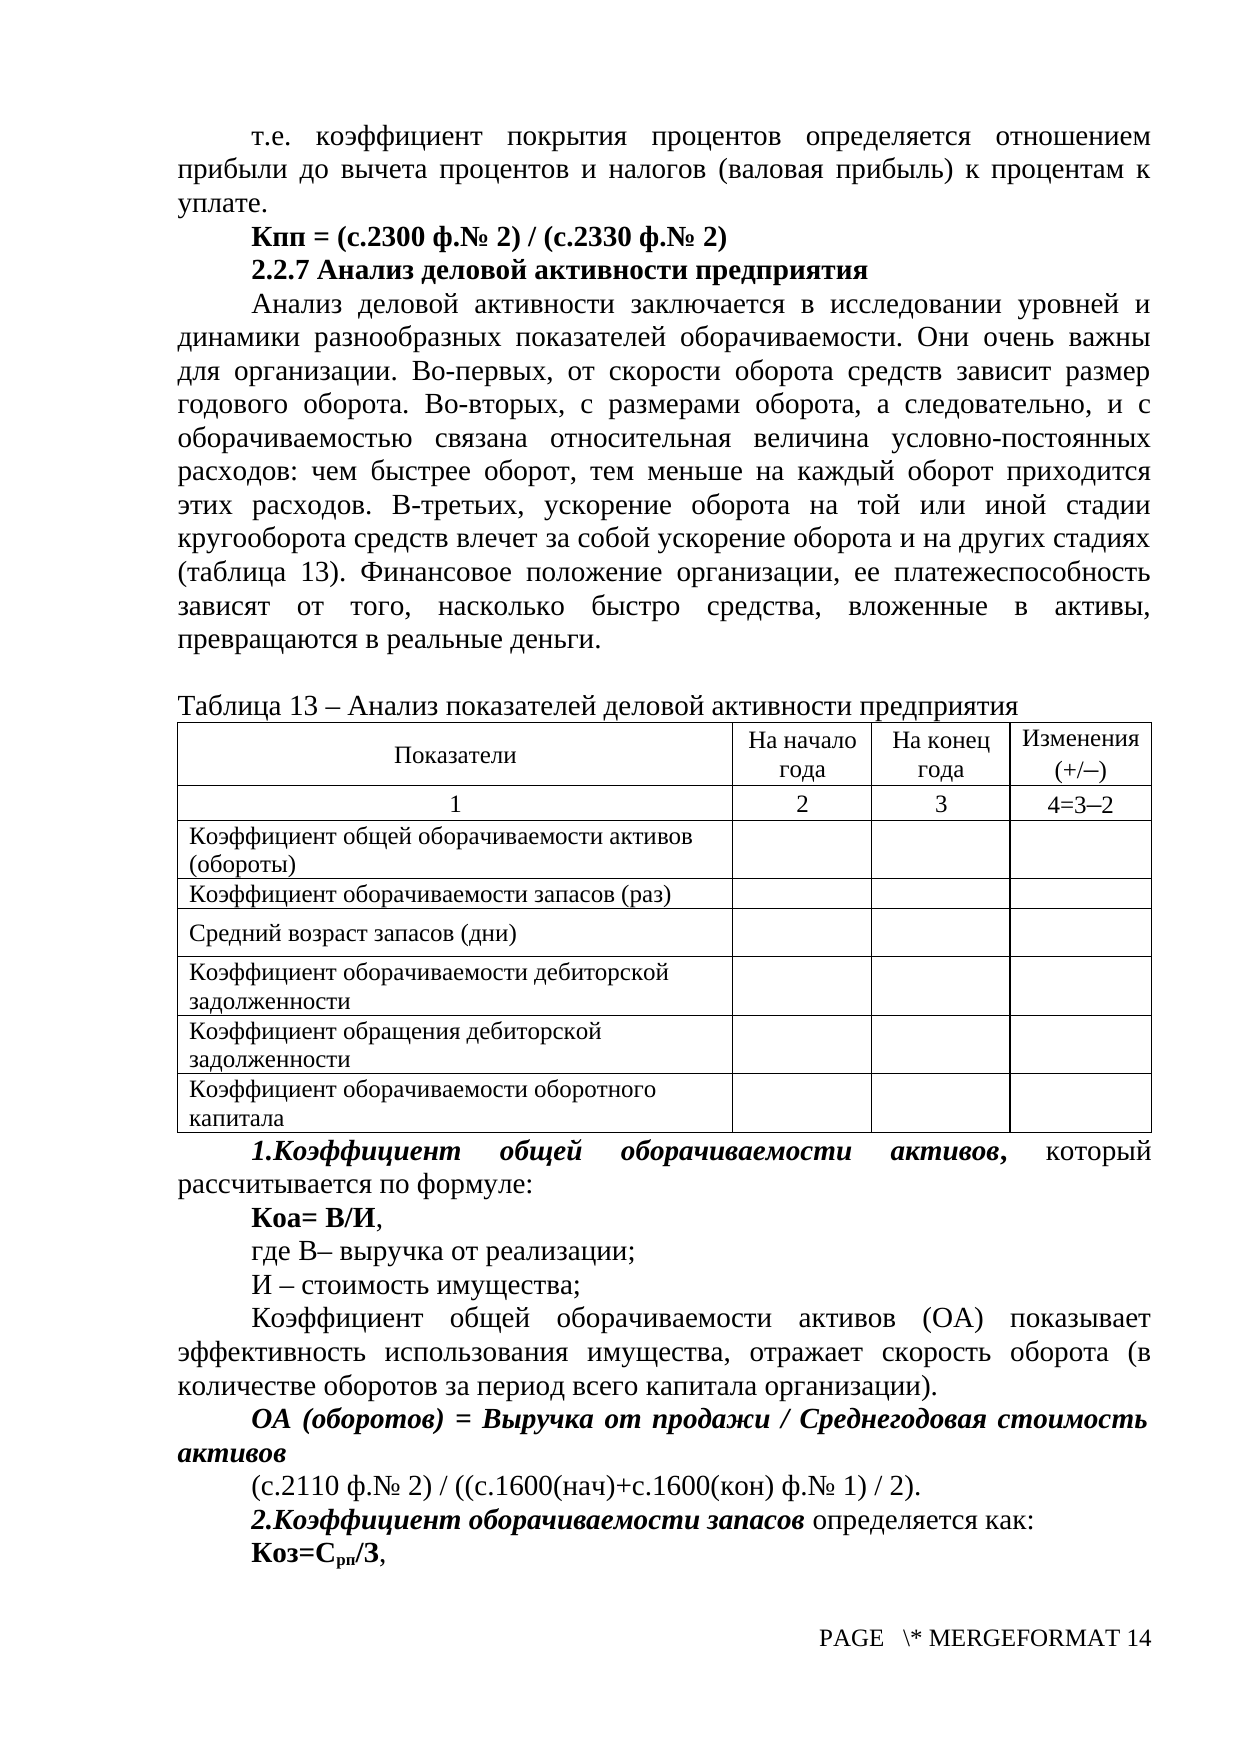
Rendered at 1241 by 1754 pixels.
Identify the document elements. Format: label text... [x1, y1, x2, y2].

text т.е. коэффициент покрытия процентов определяется отношением прибыли до вычета процентов и налогов (валовая прибыль) к процентам к уплате. [177, 118, 1152, 219]
table_cell [872, 1016, 1009, 1073]
text ОА (оборотов) = Выручка от продажи / Среднегодовая стоимость активов [177, 1401, 1152, 1468]
table_header На конец года [872, 723, 1009, 785]
table_cell 3 [872, 786, 1009, 820]
table_cell [1011, 957, 1151, 1015]
table_cell [733, 1074, 871, 1132]
table_header Показатели [178, 723, 732, 785]
table_cell Коэффициент оборачиваемости дебиторской задолженности [178, 957, 732, 1015]
table_cell [733, 957, 871, 1015]
table_cell Коэффициент обращения дебиторской задолженности [178, 1016, 732, 1073]
table_cell Коэффициент оборачиваемости запасов (раз) [178, 879, 732, 908]
text Таблица 13 – Анализ показателей деловой активности предприятия [177, 688, 1152, 722]
text Анализ деловой активности заключается в исследовании уровней и динамики разнообразных показателей оборачиваемости. Они очень важны для организации. Во-первых, от скорости оборота средств зависит размер годового оборота. Во-вторых, с размерами оборота, а следовательно, и с оборачиваемостью связана относительная величина условно-постоянных расходов: чем быстрее оборот, тем меньше на каждый оборот приходится этих расходов. В-третьих, ускорение оборота на той или иной стадии кругооборота средств влечет за собой ускорение оборота и на других стадиях (таблица 13). Финансовое положение организации, ее платежеспособность зависят от того, насколько быстро средства, вложенные в активы, превращаются в реальные деньги. [177, 286, 1152, 655]
table_header На начало года [733, 723, 871, 785]
text 2.Коэффициент оборачиваемости запасов определяется как: [177, 1502, 1152, 1535]
table_cell [1011, 909, 1151, 956]
table_cell [1011, 821, 1151, 878]
table_cell [733, 879, 871, 908]
table_cell [1011, 879, 1151, 908]
text (с.2110 ф.№ 2) / ((с.1600(нач)+с.1600(кон) ф.№ 1) / 2). [177, 1468, 1152, 1502]
table_cell Коэффициент общей оборачиваемости активов (обороты) [178, 821, 732, 878]
text И – стоимость имущества; [177, 1267, 1152, 1301]
table_cell [872, 879, 1009, 908]
table_cell [733, 821, 871, 878]
table_cell [872, 957, 1009, 1015]
text Коа= В/И, [177, 1200, 1152, 1233]
table_cell 2 [733, 786, 871, 820]
table_cell [872, 821, 1009, 878]
table_cell [733, 909, 871, 956]
table_cell 4=3–2 [1011, 786, 1151, 820]
text 1.Коэффициент общей оборачиваемости активов, который рассчитывается по формуле: [177, 1133, 1152, 1200]
table_cell [1011, 1074, 1151, 1132]
table_cell [733, 1016, 871, 1073]
table_cell [1011, 1016, 1151, 1073]
table_header Изменения (+/–) [1011, 723, 1151, 785]
table_cell Средний возраст запасов (дни) [178, 909, 732, 956]
text 2.2.7 Анализ деловой активности предприятия [177, 252, 1152, 286]
table_cell Коэффициент оборачиваемости оборотного капитала [178, 1074, 732, 1132]
text где В– выручка от реализации; [177, 1233, 1152, 1267]
table_cell [872, 909, 1009, 956]
text Коз=Срп/З, [177, 1535, 1152, 1569]
table_cell [872, 1074, 1009, 1132]
text Коэффициент общей оборачиваемости активов (ОА) показывает эффективность использования имущества, отражает скорость оборота (в количестве оборотов за период всего капитала организации). [177, 1301, 1152, 1401]
table_cell 1 [178, 786, 732, 820]
text Кпп = (с.2300 ф.№ 2) / (с.2330 ф.№ 2) [177, 219, 1152, 252]
